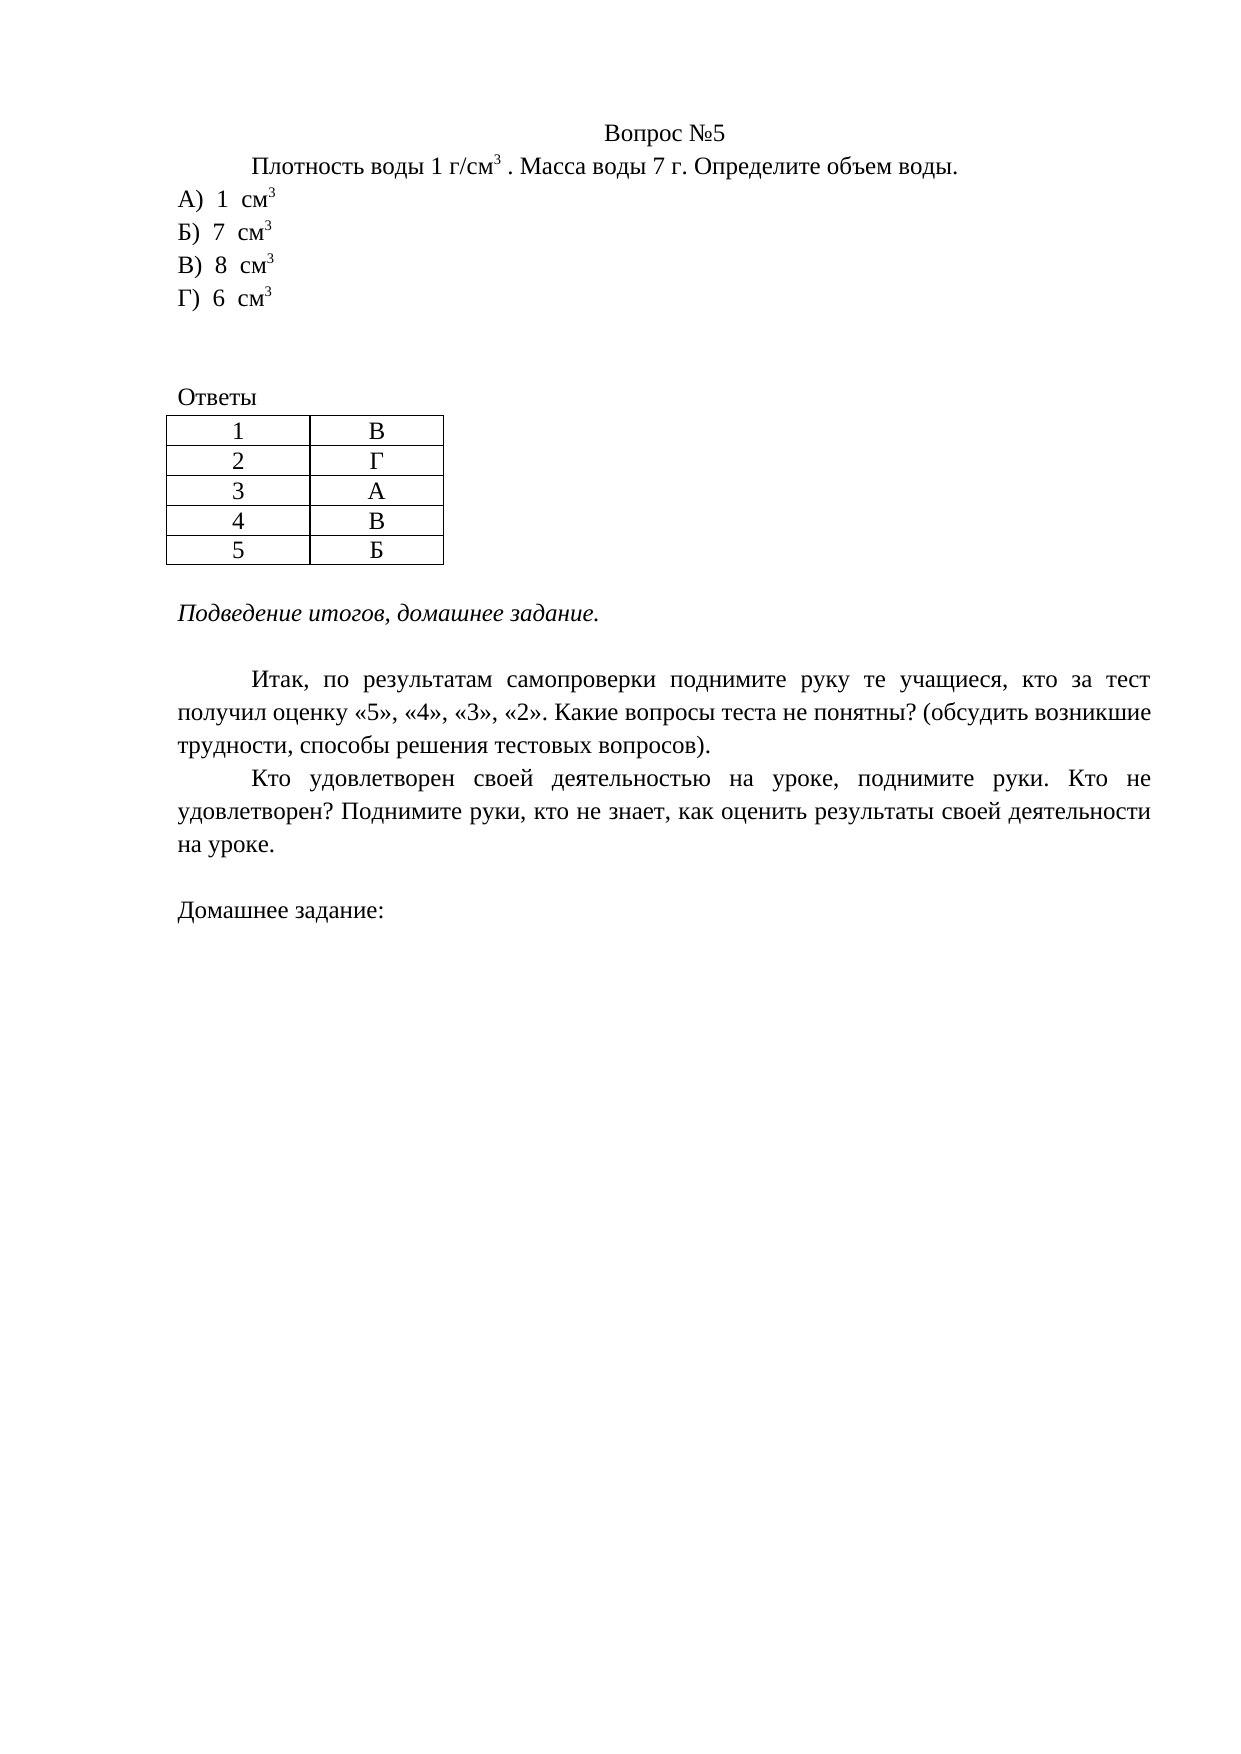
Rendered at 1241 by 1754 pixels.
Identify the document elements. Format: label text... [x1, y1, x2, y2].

table_cell 2 [167, 446, 309, 475]
text Б) 7 см3 [177, 217, 1152, 246]
text Кто удовлетворен своей деятельностью на уроке, поднимите руки. Кто не удовлетворен? Поднимите руки, кто не знает, как оценить результаты своей деятельности на уроке. [177, 763, 1152, 858]
table_header В [311, 416, 443, 445]
text Вопрос №5 [177, 118, 1152, 147]
text Ответы [177, 382, 1152, 411]
text В) 8 см3 [177, 250, 1152, 279]
text Итак, по результатам самопроверки поднимите руку те учащиеся, кто за тест получил оценку «5», «4», «3», «2». Какие вопросы теста не понятны? (обсудить возникшие трудности, способы решения тестовых вопросов). [177, 664, 1152, 759]
table_cell В [311, 506, 443, 534]
text Плотность воды 1 г/см3 . Масса воды 7 г. Определите объем воды. [177, 151, 1152, 180]
table_cell 4 [167, 506, 309, 534]
table_cell А [311, 476, 443, 505]
table_cell Г [311, 446, 443, 475]
text А) 1 см3 [177, 184, 1152, 213]
table_cell 5 [167, 536, 309, 564]
text Г) 6 см3 [177, 283, 1152, 312]
table_cell 3 [167, 476, 309, 505]
text Домашнее задание: [177, 896, 1152, 924]
table_header 1 [167, 416, 309, 445]
text Подведение итогов, домашнее задание. [177, 598, 1152, 627]
table_cell Б [311, 536, 443, 564]
